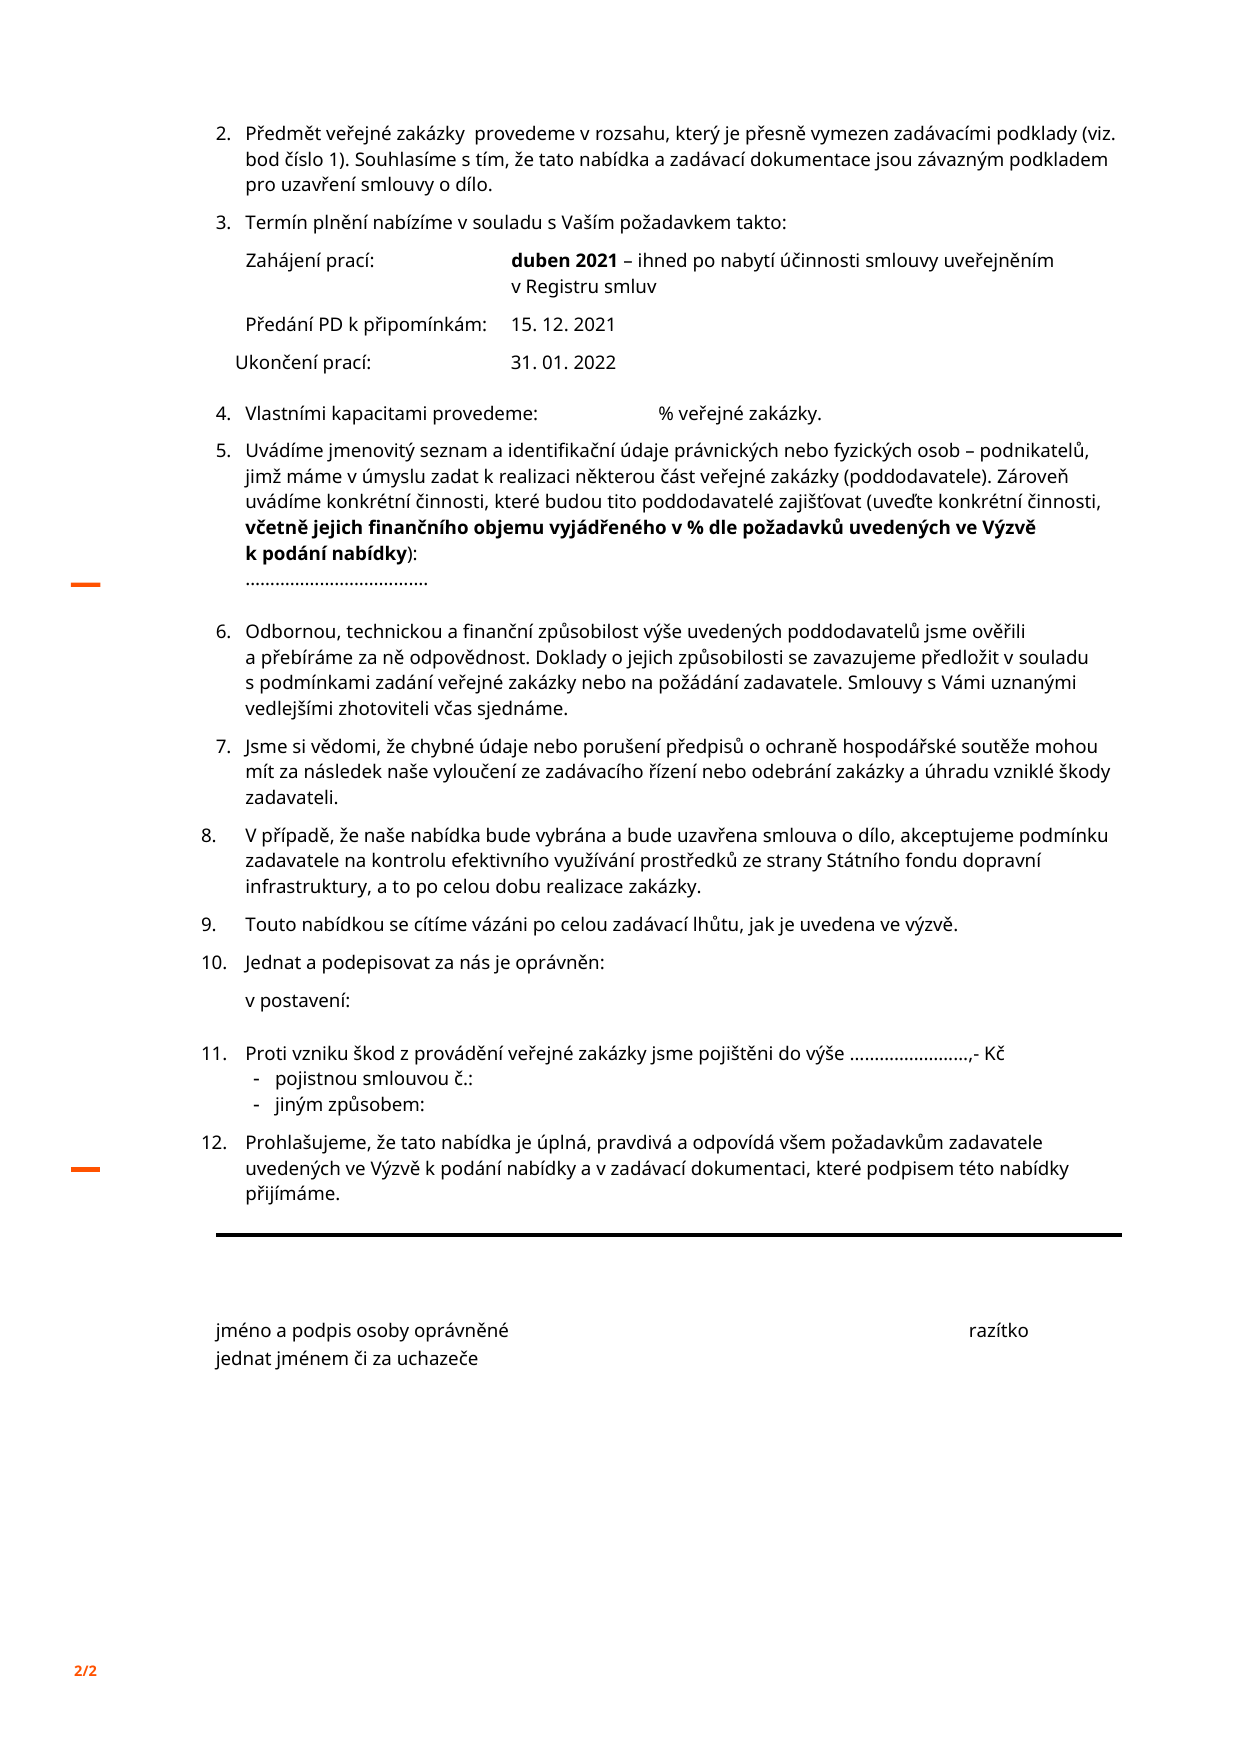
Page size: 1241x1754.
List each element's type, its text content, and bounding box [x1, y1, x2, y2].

list Uvádíme jmenovitý seznam a identifikační údaje právnických nebo fyzických osob – podnikatelů, jimž máme v úmyslu zadat k realizaci některou část veřejné zakázky (poddodavatele). Zároveň uvádíme konkrétní činnosti, které budou tito poddodavatelé zajišťovat (uveďte konkrétní činnosti, včetně jejich finančního objemu vyjádřeného v % dle požadavků uvedených ve Výzvě k podání nabídky): [216, 438, 1122, 565]
list jiným způsobem: [253, 1091, 1122, 1117]
list Odbornou, technickou a finanční způsobilost výše uvedených poddodavatelů jsme ověřili a přebíráme za ně odpovědnost. Doklady o jejich způsobilosti se zavazujeme předložit v souladu s podmínkami zadání veřejné zakázky nebo na požádání zadavatele. Smlouvy s Vámi uznanými vedlejšími zhotoviteli včas sjednáme. [216, 618, 1122, 721]
list Jednat a podepisovat za nás je oprávněn: [201, 949, 1122, 975]
text ………………………………. [216, 565, 1122, 591]
text Předání PD k připomínkám: 15. 12. 2021 [245, 311, 1122, 337]
list pojistnou smlouvou č.: [253, 1066, 1122, 1091]
list Touto nabídkou se cítíme vázáni po celou zadávací lhůtu, jak je uvedena ve výzvě. [201, 911, 1122, 937]
list Termín plnění nabízíme v souladu s Vaším požadavkem takto: [216, 210, 1122, 235]
list V případě, že naše nabídka bude vybrána a bude uzavřena smlouva o dílo, akceptujeme podmínku zadavatele na kontrolu efektivního využívání prostředků ze strany Státního fondu dopravní infrastruktury, a to po celou dobu realizace zakázky. [201, 822, 1122, 899]
list Předmět veřejné zakázky provedeme v rozsahu, který je přesně vymezen zadávacími podklady (viz. bod číslo 1). Souhlasíme s tím, že tato nabídka a zadávací dokumentace jsou závazným podkladem pro uzavření smlouvy o dílo. [216, 121, 1122, 197]
text Uko Ukončení prací: 31. 01. 2022 [0, 349, 1122, 375]
list Vlastními kapacitami provedeme: % veřejné zakázky. [216, 400, 1122, 425]
text jméno a podpis osoby oprávněné razítko jednat jménem či za uchazeče [216, 1317, 1122, 1371]
list Proti vzniku škod z provádění veřejné zakázky jsme pojištěni do výše ……………………,- Kč [201, 1040, 1122, 1066]
text Zahájení prací: duben 2021 – ihned po nabytí účinnosti smlouvy uveřejněním v Registru smluv [246, 248, 1122, 299]
list Prohlašujeme, že tato nabídka je úplná, pravdivá a odpovídá všem požadavkům zadavatele uvedených ve Výzvě k podání nabídky a v zadávací dokumentaci, které podpisem této nabídky přijímáme. [201, 1129, 1122, 1206]
text v postavení: [245, 987, 1122, 1013]
list Jsme si vědomi, že chybné údaje nebo porušení předpisů o ochraně hospodářské soutěže mohou mít za následek naše vyloučení ze zadávacího řízení nebo odebrání zakázky a úhradu vzniklé škody zadavateli. [216, 733, 1122, 809]
